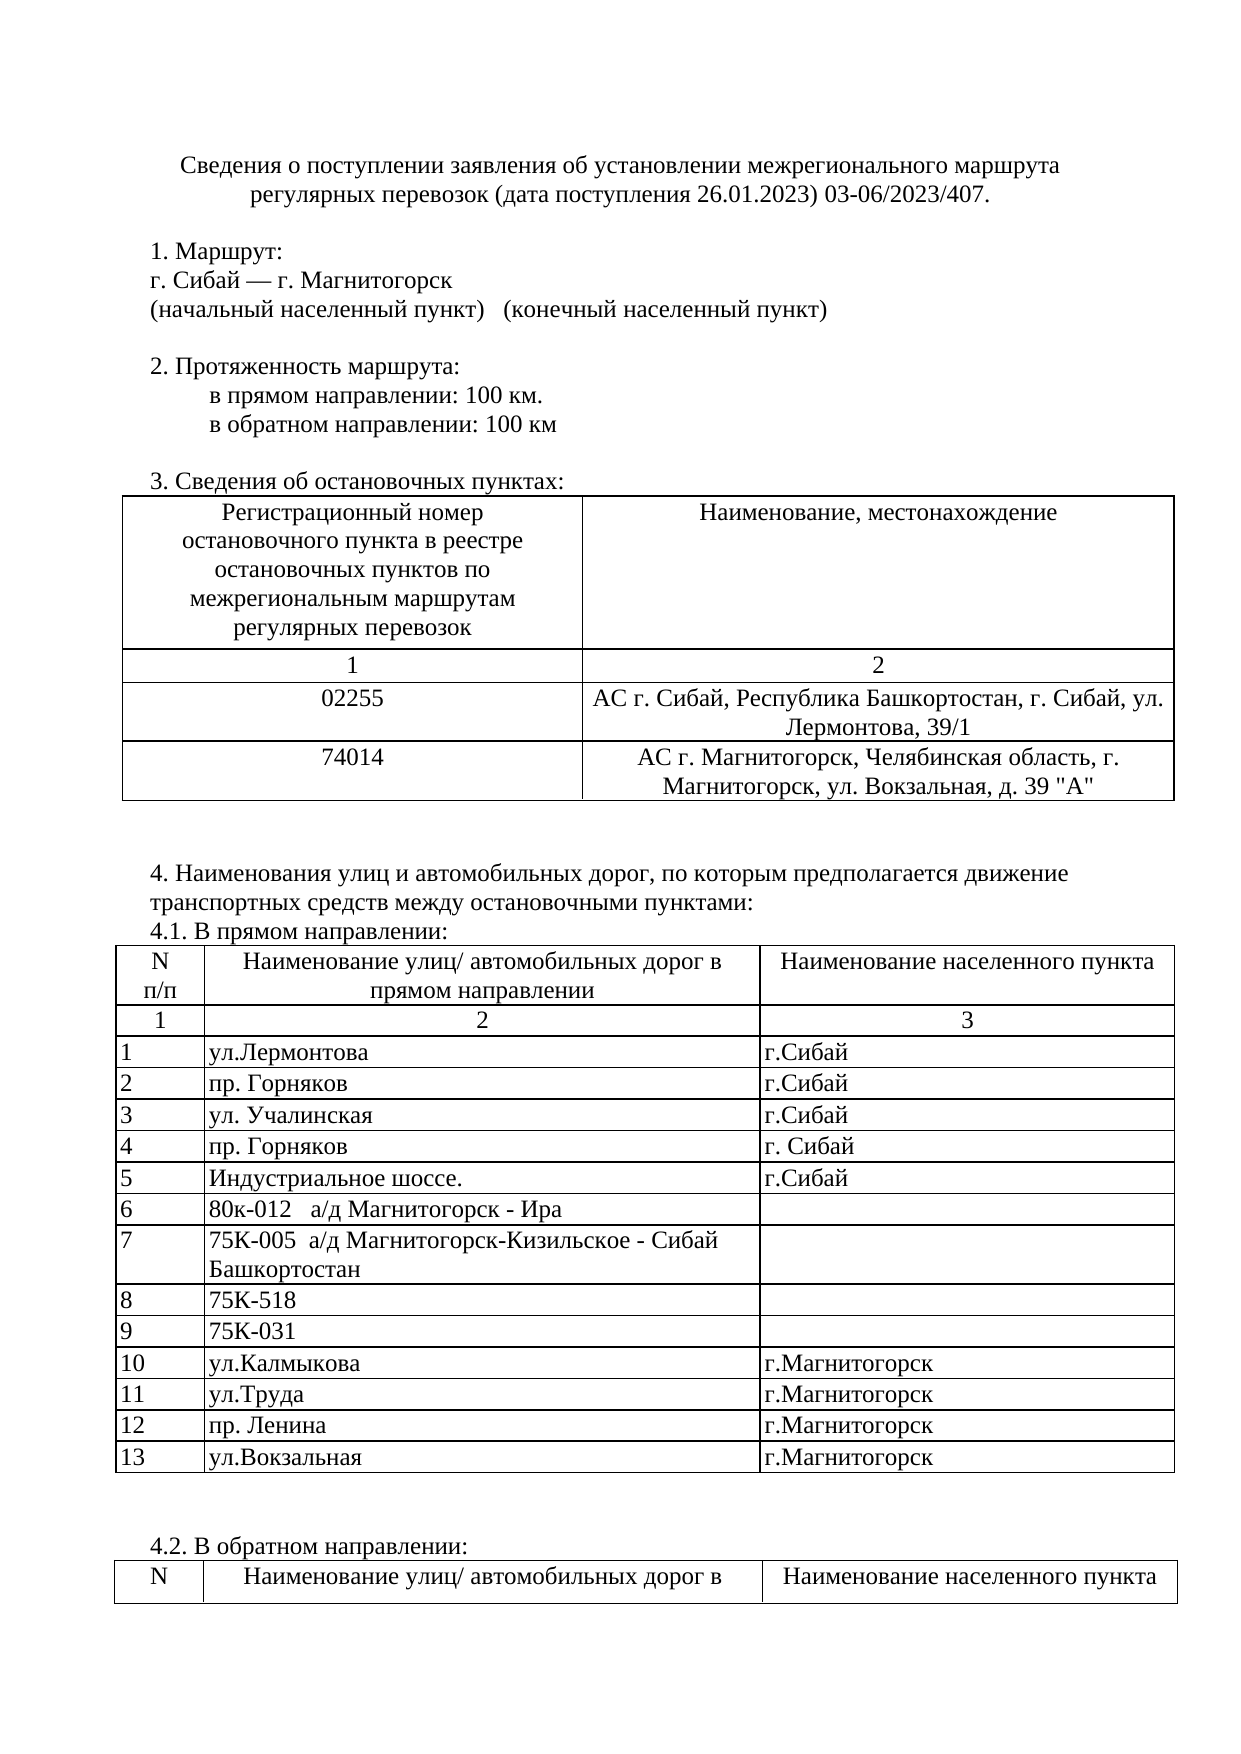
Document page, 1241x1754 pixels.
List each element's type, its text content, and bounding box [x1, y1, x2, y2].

table_cell г.Сибай [761, 1163, 1174, 1193]
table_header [204, 1561, 762, 1602]
table_cell [761, 1316, 1174, 1346]
table_cell 6 [117, 1194, 204, 1224]
text Сведения о поступлении заявления об установлении межрегионального маршрута регулярных перевозок (дата поступления 26.01.2023) 03-06/2023/407. [150, 150, 1090, 207]
text г. Сибай — г. Магнитогорск [150, 265, 1090, 294]
table_cell 75К-518 [205, 1285, 759, 1314]
table_cell 80к-012 а/д Магнитогорск - Ира [205, 1194, 759, 1224]
table_cell ул.Вокзальная [205, 1442, 759, 1472]
table_cell 1 [117, 1006, 204, 1035]
text 4. Наименования улиц и автомобильных дорог, по которым предполагается движение транспортных средств между остановочными пунктами: [150, 858, 1090, 916]
table_cell Индустриальное шоссе. [205, 1163, 759, 1193]
table_cell г.Сибай [761, 1037, 1174, 1067]
table_cell 11 [117, 1379, 204, 1409]
table_cell г.Магнитогорск [761, 1442, 1174, 1472]
table_cell 12 [117, 1411, 204, 1440]
table_cell [761, 1226, 1174, 1283]
text 2. Протяженность маршрута: [150, 351, 1090, 380]
table_cell г.Магнитогорск [761, 1411, 1174, 1440]
table_cell ул. Учалинская [205, 1100, 759, 1130]
table_cell 2 [117, 1068, 204, 1098]
table_cell [761, 1285, 1174, 1314]
table_cell 1 [123, 650, 582, 681]
table_cell 3 [761, 1006, 1174, 1035]
table_cell г.Магнитогорск [761, 1379, 1174, 1409]
table_cell 9 [117, 1316, 204, 1346]
table_cell 5 [117, 1163, 204, 1193]
table_cell АС г. Магнитогорск, Челябинская область, г. Магнитогорск, ул. Вокзальная, д. 39 "А" [583, 742, 1173, 799]
table_cell 3 [117, 1100, 204, 1130]
text 4.1. В прямом направлении: [150, 916, 1090, 945]
table_cell 8 [117, 1285, 204, 1314]
table_cell 1 [117, 1037, 204, 1067]
table_cell г. Сибай [761, 1131, 1174, 1161]
table_header N п/п [115, 1561, 203, 1602]
table_cell АС г. Сибай, Республика Башкортостан, г. Сибай, ул. Лермонтова, 39/1 [583, 683, 1173, 740]
text 3. Сведения об остановочных пунктах: [150, 466, 1090, 495]
table_cell ул.Труда [205, 1379, 759, 1409]
table_cell ул.Калмыкова [205, 1348, 759, 1377]
table_cell г.Магнитогорск [761, 1348, 1174, 1377]
table_cell 02255 [123, 683, 582, 740]
text (начальный населенный пункт) (конечный населенный пункт) [150, 294, 1090, 322]
text 4.2. В обратном направлении: [150, 1531, 1090, 1560]
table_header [763, 1561, 1177, 1602]
table_cell пр. Ленина [205, 1411, 759, 1440]
table_header N п/п [117, 946, 204, 1004]
table_cell [761, 1194, 1174, 1224]
table_cell 2 [205, 1006, 759, 1035]
text в прямом направлении: 100 км. [150, 380, 1090, 409]
table_cell 4 [117, 1131, 204, 1161]
table_cell 75К-031 [205, 1316, 759, 1346]
table_cell 74014 [123, 742, 582, 799]
text в обратном направлении: 100 км [150, 409, 1090, 437]
table_cell пр. Горняков [205, 1131, 759, 1161]
table_cell 7 [117, 1226, 204, 1283]
table_cell ул.Лермонтова [205, 1037, 759, 1067]
table_cell пр. Горняков [205, 1068, 759, 1098]
table_header Наименование улиц/ автомобильных дорог в прямом направлении [205, 946, 759, 1004]
table_cell 75К-005 а/д Магнитогорск-Кизильское - Сибай Башкортостан [205, 1226, 759, 1283]
table_cell 10 [117, 1348, 204, 1377]
table_header Регистрационный номер остановочного пункта в реестре остановочных пунктов по межрегиональным маршрутам регулярных перевозок [123, 497, 582, 648]
table_header Наименование, местонахождение [583, 497, 1173, 648]
table_header Наименование населенного пункта [761, 946, 1174, 1004]
table_cell 13 [117, 1442, 204, 1472]
table_cell г.Сибай [761, 1100, 1174, 1130]
text 1. Маршрут: [150, 236, 1090, 265]
table_cell 2 [583, 650, 1173, 681]
table_cell г.Сибай [761, 1068, 1174, 1098]
